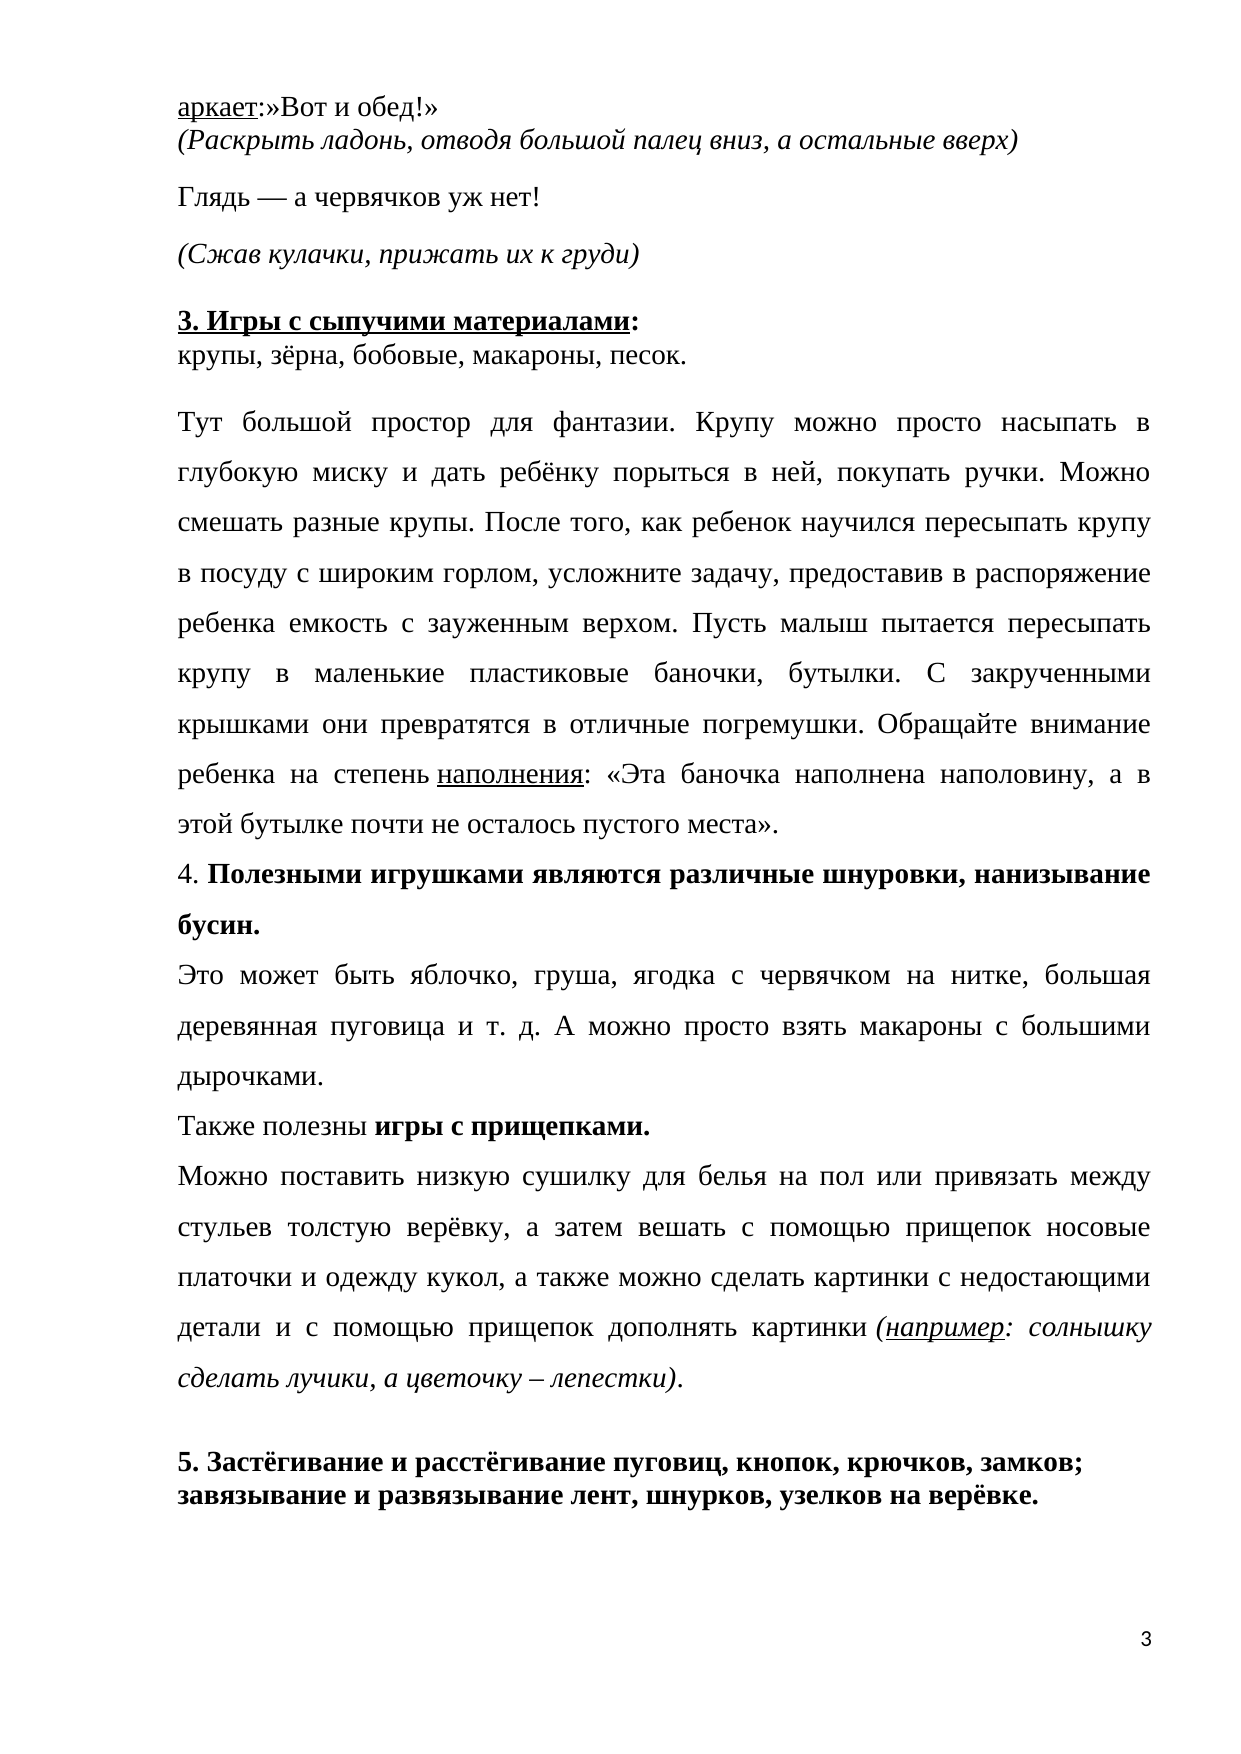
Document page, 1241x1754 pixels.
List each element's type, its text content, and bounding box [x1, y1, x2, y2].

text Это может быть яблочко, груша, ягодка с червячком на нитке, большая деревянная пуговица и т. д. А можно просто взять макароны с большими дырочками. [177, 957, 1152, 1091]
text Также полезны игры с прищепками. [177, 1108, 1152, 1142]
text Тут большой простор для фантазии. Крупу можно просто насыпать в глубокую миску и дать ребёнку порыться в ней, покупать ручки. Можно смешать разные крупы. После того, как ребенок научился пересыпать крупу в посуду с широким горлом, усложните задачу, предоставив в распоряжение ребенка емкость с зауженным верхом. Пусть малыш пытается пересыпать крупу в маленькие пластиковые баночки, бутылки. С закрученными крышками они превратятся в отличные погремушки. Обращайте внимание ребенка на степень наполнения: «Эта баночка наполнена наполовину, а в этой бутылке почти не осталось пустого места». [177, 404, 1152, 840]
text Глядь — а червячков уж нет! [177, 179, 1152, 213]
text аркает:»Вот и обед!» [177, 89, 1152, 122]
text 5. Застёгивание и расстёгивание пуговиц, кнопок, крючков, замков; завязывание и развязывание лент, шнурков, узелков на верёвке. [177, 1444, 1152, 1511]
text крупы, зёрна, бобовые, макароны, песок. [177, 337, 1152, 370]
text (Раскрыть ладонь, отводя большой палец вниз, а остальные вверх) [177, 122, 1152, 156]
text 4. Полезными игрушками являются различные шнуровки, нанизывание бусин. [177, 857, 1152, 941]
text (Сжав кулачки, прижать их к груди) [177, 236, 1152, 270]
text 3. Игры с сыпучими материалами: [177, 303, 1152, 337]
text Можно поставить низкую сушилку для белья на пол или привязать между стульев толстую верёвку, а затем вешать с помощью прищепок носовые платочки и одежду кукол, а также можно сделать картинки с недостающими детали и с помощью прищепок дополнять картинки (например: солнышку сделать лучики, а цветочку – лепестки). [177, 1158, 1152, 1393]
